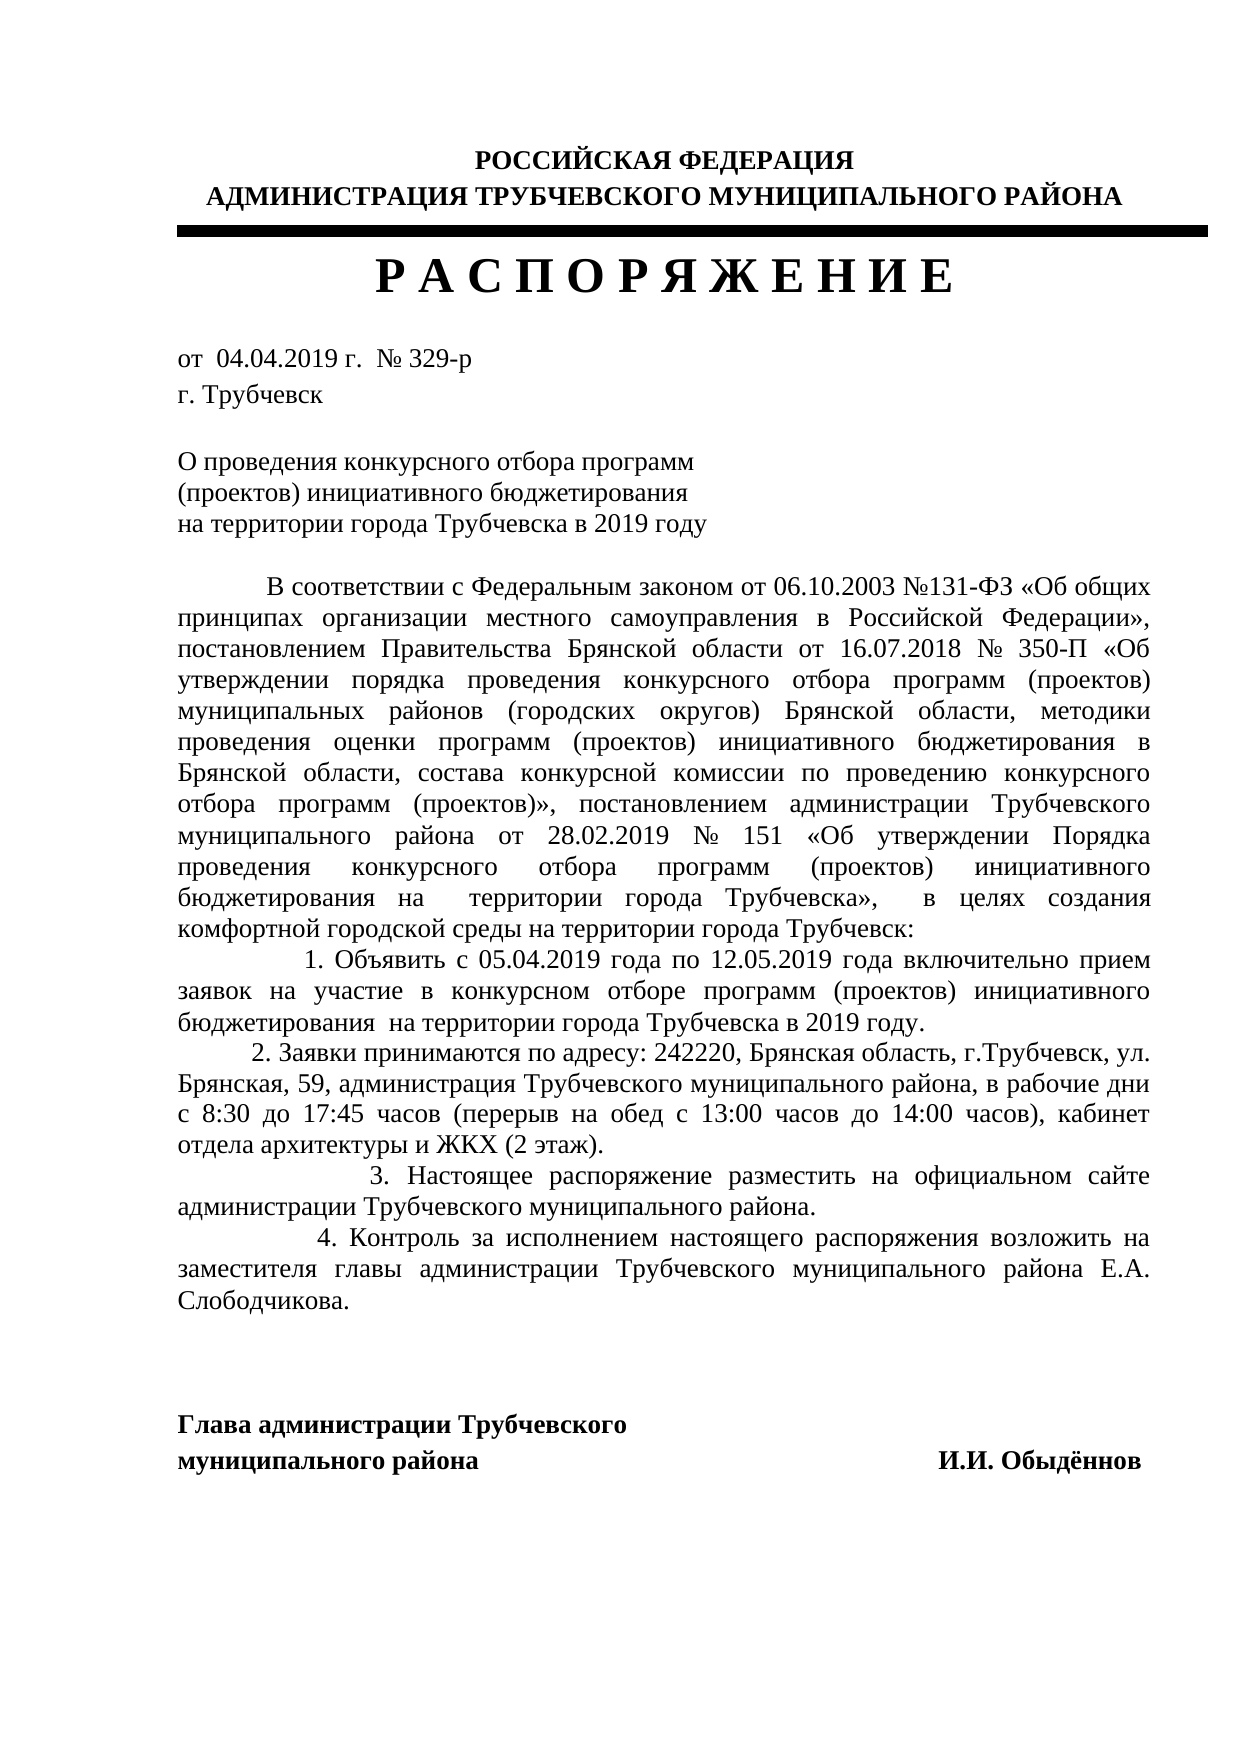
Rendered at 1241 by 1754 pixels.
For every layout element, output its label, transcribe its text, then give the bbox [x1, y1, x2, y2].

text АДМИНИСТРАЦИЯ ТРУБЧЕВСКОГО МУНИЦИПАЛЬНОГО РАЙОНА [177, 180, 1152, 211]
text муниципального района И.И. Обыдённов [177, 1444, 1146, 1475]
text В соответствии с Федеральным законом от 06.10.2003 №131-ФЗ «Об общих принципах организации местного самоуправления в Российской Федерации», постановлением Правительства Брянской области от 16.07.2018 № 350-П «Об утверждении порядка проведения конкурсного отбора программ (проектов) муниципальных районов (городских округов) Брянской области, методики проведения оценки программ (проектов) инициативного бюджетирования в Брянской области, состава конкурсной комиссии по проведению конкурсного отбора программ (проектов)», постановлением администрации Трубчевского муниципального района от 28.02.2019 № 151 «Об утверждении Порядка проведения конкурсного отбора программ (проектов) инициативного бюджетирования на территории города Трубчевска», в целях создания комфортной городской среды на территории города Трубчевск: [177, 569, 1152, 943]
text Глава администрации Трубчевского [177, 1408, 1146, 1439]
text от 04.04.2019 г. № 329-р [177, 342, 1146, 373]
text 1. Объявить с 05.04.2019 года по 12.05.2019 года включительно прием заявок на участие в конкурсном отборе программ (проектов) инициативного бюджетирования на территории города Трубчевска в 2019 году. [177, 943, 1152, 1037]
text 4. Контроль за исполнением настоящего распоряжения возложить на заместителя главы администрации Трубчевского муниципального района Е.А. Слободчикова. [177, 1221, 1152, 1315]
text 2. Заявки принимаются по адресу: 242220, Брянская область, г.Трубчевск, ул. Брянская, 59, администрация Трубчевского муниципального района, в рабочие дни с 8:30 до 17:45 часов (перерыв на обед с 13:00 часов до 14:00 часов), кабинет отдела архитектуры и ЖКХ (2 этаж). [177, 1037, 1152, 1159]
text РОССИЙСКАЯ ФЕДЕРАЦИЯ [177, 144, 1152, 176]
title 3. Настоящее распоряжение разместить на официальном сайте администрации Трубчевского муниципального района. [177, 1159, 1152, 1221]
text Р А С П О Р Я Ж Е Н И Е [177, 246, 1152, 304]
text на территории города Трубчевска в 2019 году [177, 507, 1152, 538]
text О проведения конкурсного отбора программ [177, 445, 1152, 476]
text (проектов) инициативного бюджетирования [177, 476, 1152, 507]
text г. Трубчевск [177, 378, 1146, 409]
